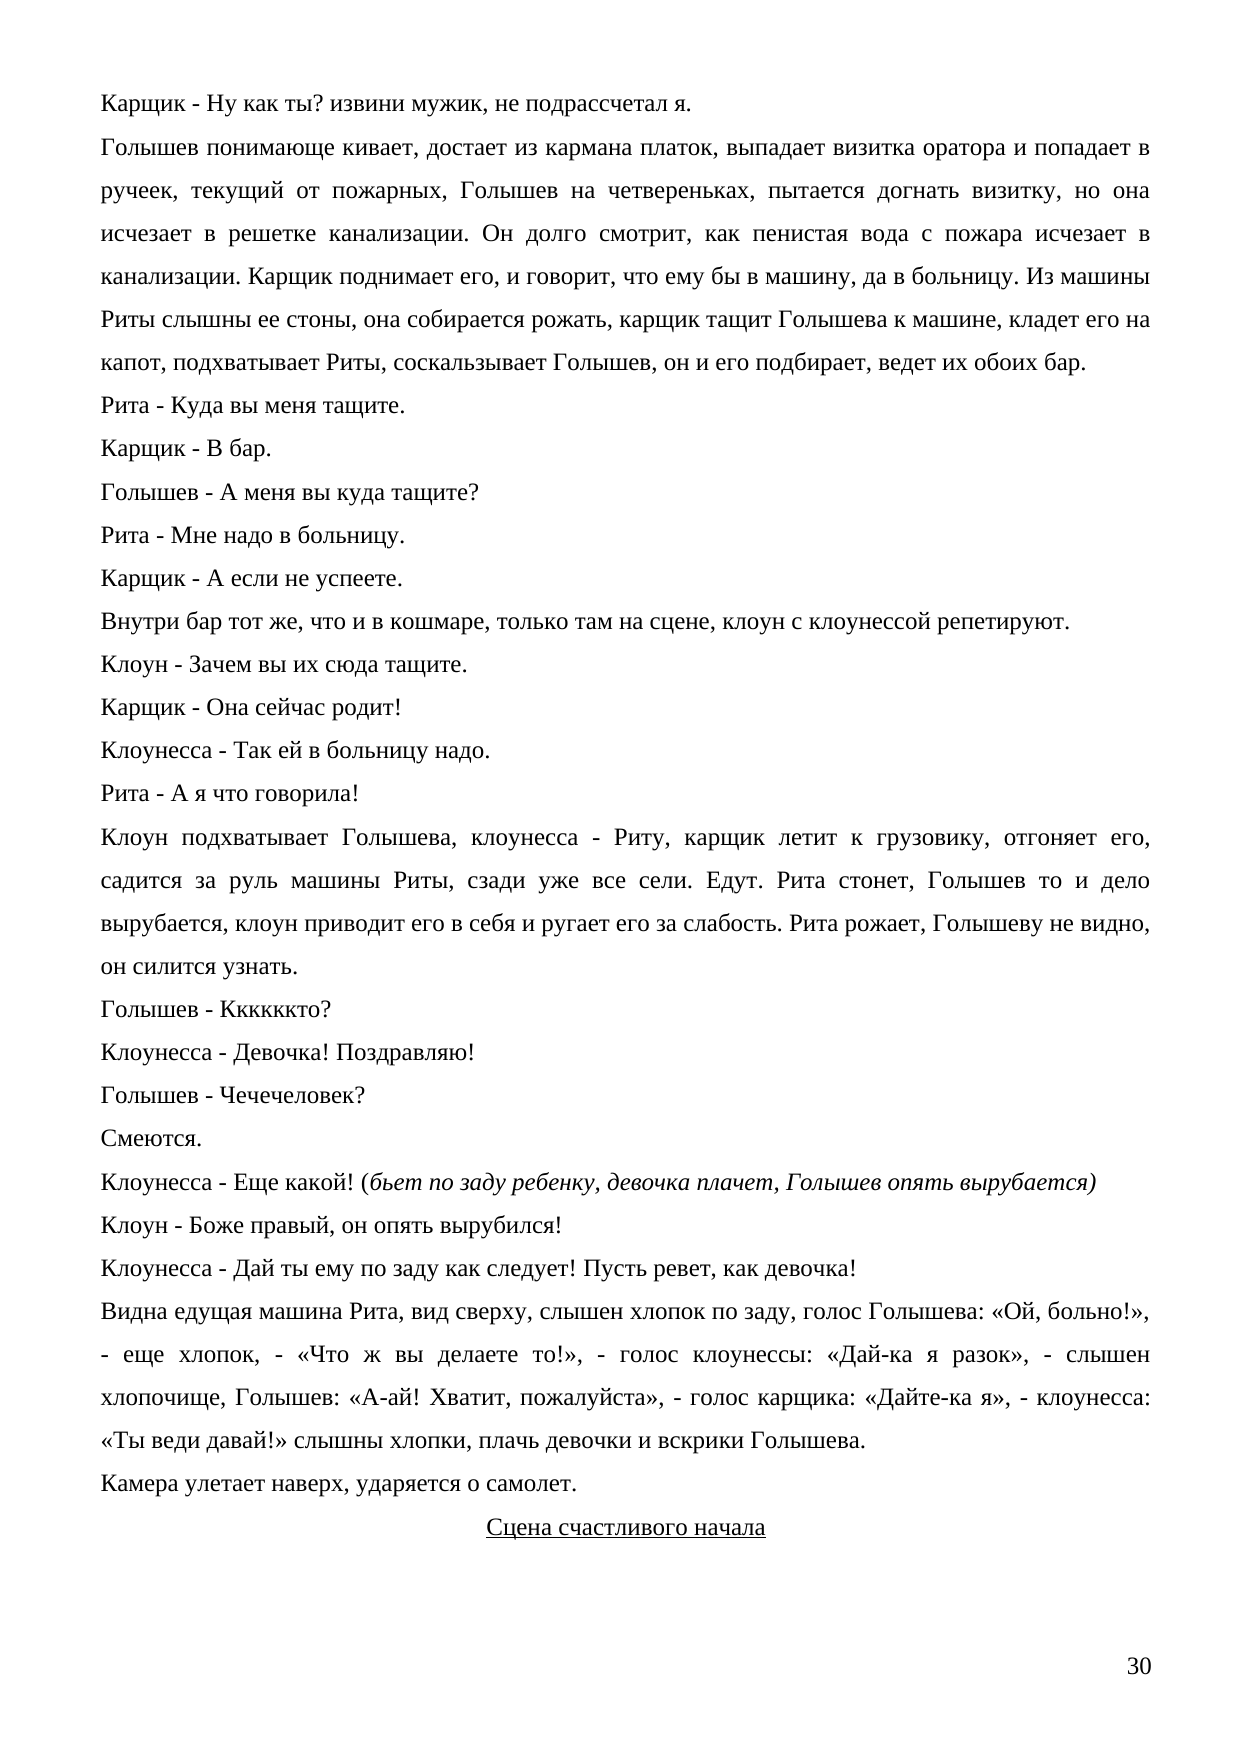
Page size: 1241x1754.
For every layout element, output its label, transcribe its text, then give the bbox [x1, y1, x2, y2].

text Карщик - Ну как ты? извини мужик, не подрассчетал я. [100, 88, 1152, 117]
text Голышев - Ккккккто? [100, 994, 1152, 1023]
text Карщик - А если не успеете. [100, 563, 1152, 592]
text Внутри бар тот же, что и в кошмаре, только там на сцене, клоун с клоунессой репетируют. [100, 606, 1152, 635]
text Клоун подхватывает Голышева, клоунесса - Риту, карщик летит к грузовику, отгоняет его, садится за руль машины Риты, сзади уже все сели. Едут. Рита стонет, Голышев то и дело вырубается, клоун приводит его в себя и ругает его за слабость. Рита рожает, Голышеву не видно, он силится узнать. [100, 822, 1152, 980]
text Клоун - Зачем вы их сюда тащите. [100, 649, 1152, 678]
text Рита - Мне надо в больницу. [100, 520, 1152, 548]
text Карщик - Она сейчас родит! [100, 692, 1152, 721]
text Голышев - А меня вы куда тащите? [100, 477, 1152, 505]
text Клоунесса - Так ей в больницу надо. [100, 735, 1152, 764]
text Рита - А я что говорила! [100, 778, 1152, 807]
text Рита - Куда вы меня тащите. [100, 390, 1152, 419]
text Сцена счастливого начала [100, 1512, 1152, 1540]
text Камера улетает наверх, ударяется о самолет. [100, 1468, 1152, 1497]
text Смеются. [100, 1123, 1152, 1152]
text Клоун - Боже правый, он опять вырубился! [100, 1210, 1152, 1238]
text Видна едущая машина Рита, вид сверху, слышен хлопок по заду, голос Голышева: «Ой, больно!», - еще хлопок, - «Что ж вы делаете то!», - голос клоунессы: «Дай-ка я разок», - слышен хлопочище, Голышев: «А-ай! Хватит, пожалуйста», - голос карщика: «Дайте-ка я», - клоунесса: «Ты веди давай!» слышны хлопки, плачь девочки и вскрики Голышева. [100, 1296, 1152, 1454]
text Клоунесса - Еще какой! (бьет по заду ребенку, девочка плачет, Голышев опять вырубается) [100, 1167, 1152, 1195]
text Голышев понимающе кивает, достает из кармана платок, выпадает визитка оратора и попадает в ручеек, текущий от пожарных, Голышев на четвереньках, пытается догнать визитку, но она исчезает в решетке канализации. Он долго смотрит, как пенистая вода с пожара исчезает в канализации. Карщик поднимает его, и говорит, что ему бы в машину, да в больницу. Из машины Риты слышны ее стоны, она собирается рожать, карщик тащит Голышева к машине, кладет его на капот, подхватывает Риты, соскальзывает Голышев, он и его подбирает, ведет их обоих бар. [100, 132, 1152, 376]
text Клоунесса - Девочка! Поздравляю! [100, 1037, 1152, 1066]
text Клоунесса - Дай ты ему по заду как следует! Пусть ревет, как девочка! [100, 1253, 1152, 1282]
text Карщик - В бар. [100, 433, 1152, 462]
text Голышев - Чечечеловек? [100, 1080, 1152, 1109]
